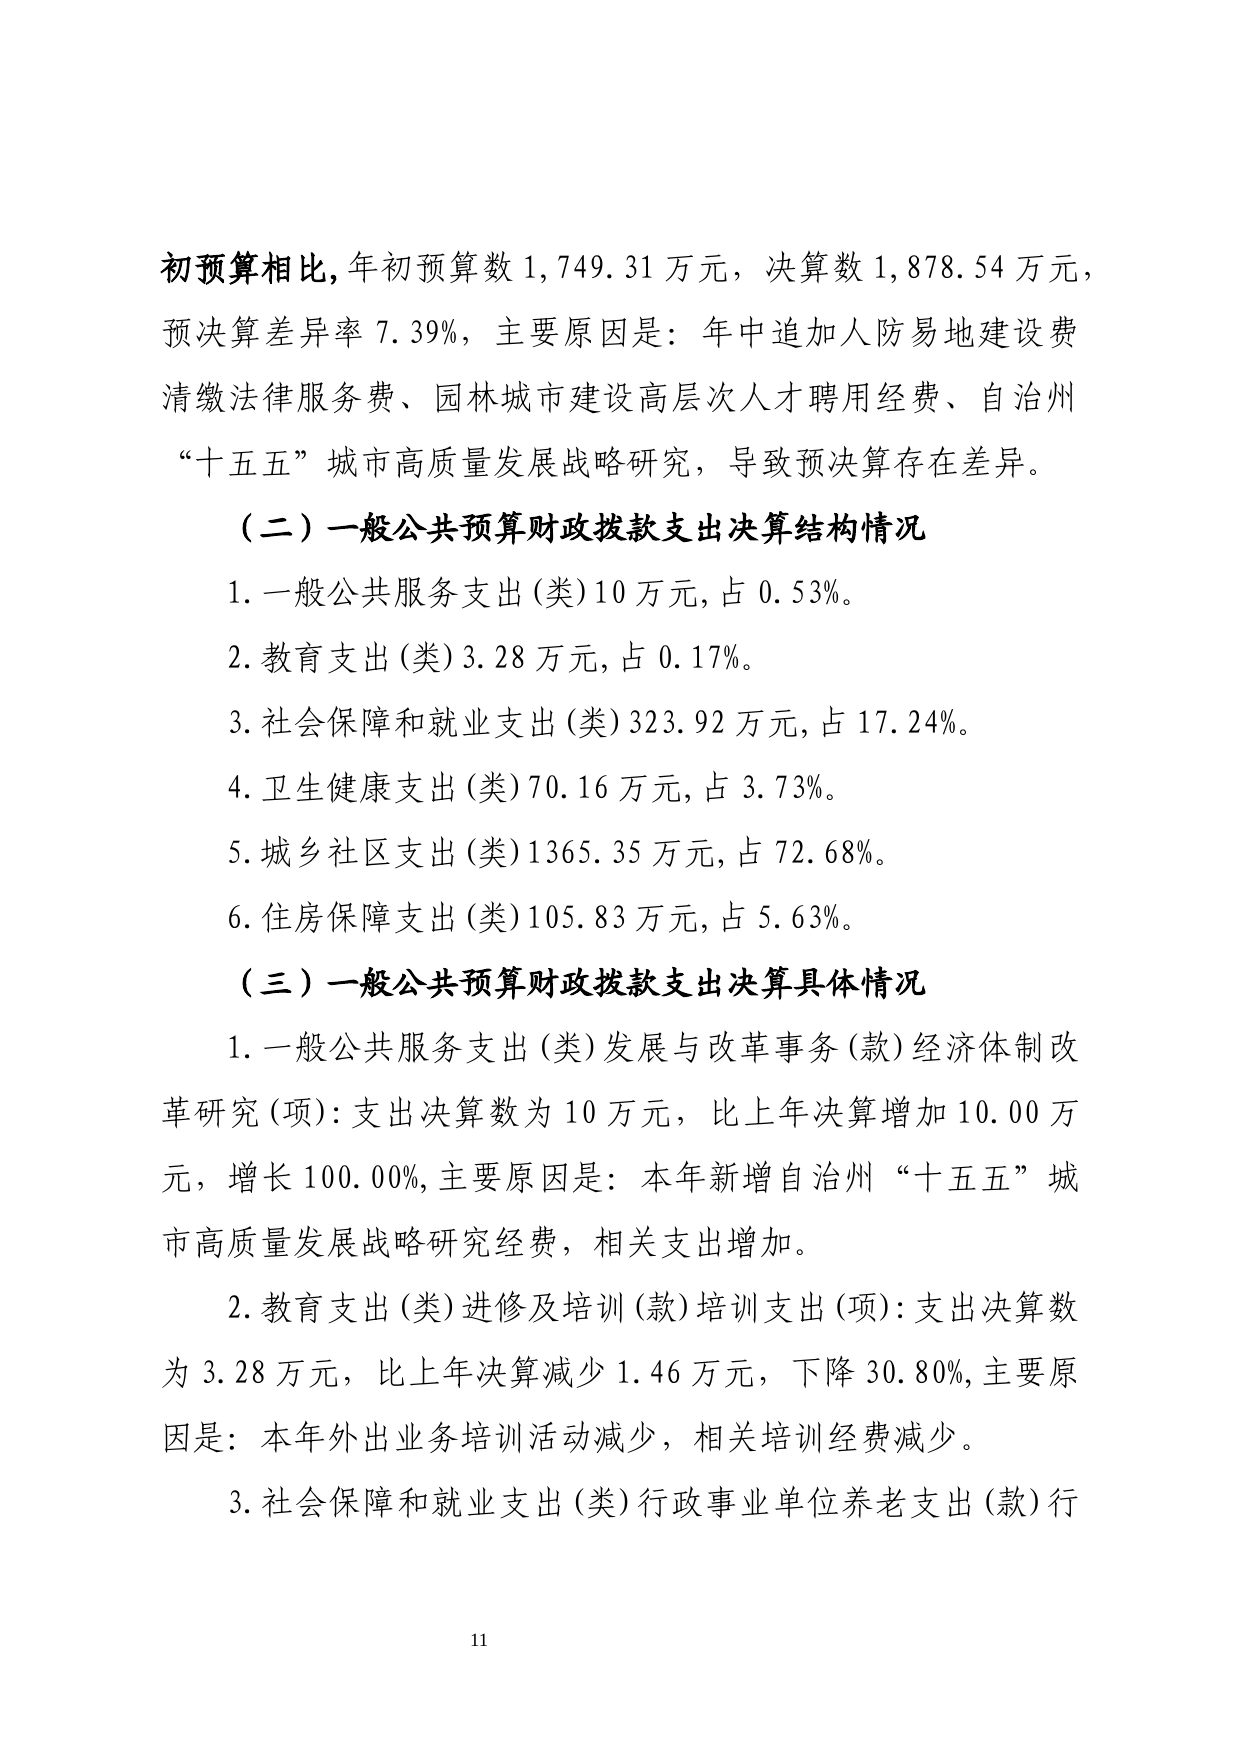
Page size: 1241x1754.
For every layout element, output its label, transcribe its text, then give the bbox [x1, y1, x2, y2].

text 5.城乡社区支出(类)1365.35万元,占72.68%。 [159, 818, 1081, 883]
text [159, 1468, 1081, 1533]
text 1.一般公共服务支出(类)10万元,占0.53%。 [159, 558, 1081, 623]
text 4.卫生健康支出(类)70.16万元,占3.73%。 [159, 753, 1081, 818]
text 2.教育支出(类)进修及培训(款)培训支出(项):支出决算数为3.28万元，比上年决算减少1.46万元，下降30.80%,主要原因是：本年外出业务培训活动减少，相关培训经费减少。 [159, 1273, 1081, 1468]
text （三）一般公共预算财政拨款支出决算具体情况 [159, 948, 1081, 1013]
text 1.一般公共服务支出(类)发展与改革事务(款)经济体制改革研究(项):支出决算数为10万元，比上年决算增加10.00万元，增长100.00%,主要原因是：本年新增自治州“十五五”城市高质量发展战略研究经费，相关支出增加。 [159, 1013, 1081, 1273]
text 3.社会保障和就业支出(类)323.92万元,占17.24%。 [159, 688, 1081, 753]
text 6.住房保障支出(类)105.83万元,占5.63%。 [159, 883, 1081, 948]
text 2.教育支出(类)3.28万元,占0.17%。 [159, 623, 1081, 688]
text （二）一般公共预算财政拨款支出决算结构情况 [159, 493, 1081, 558]
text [159, 233, 1081, 493]
